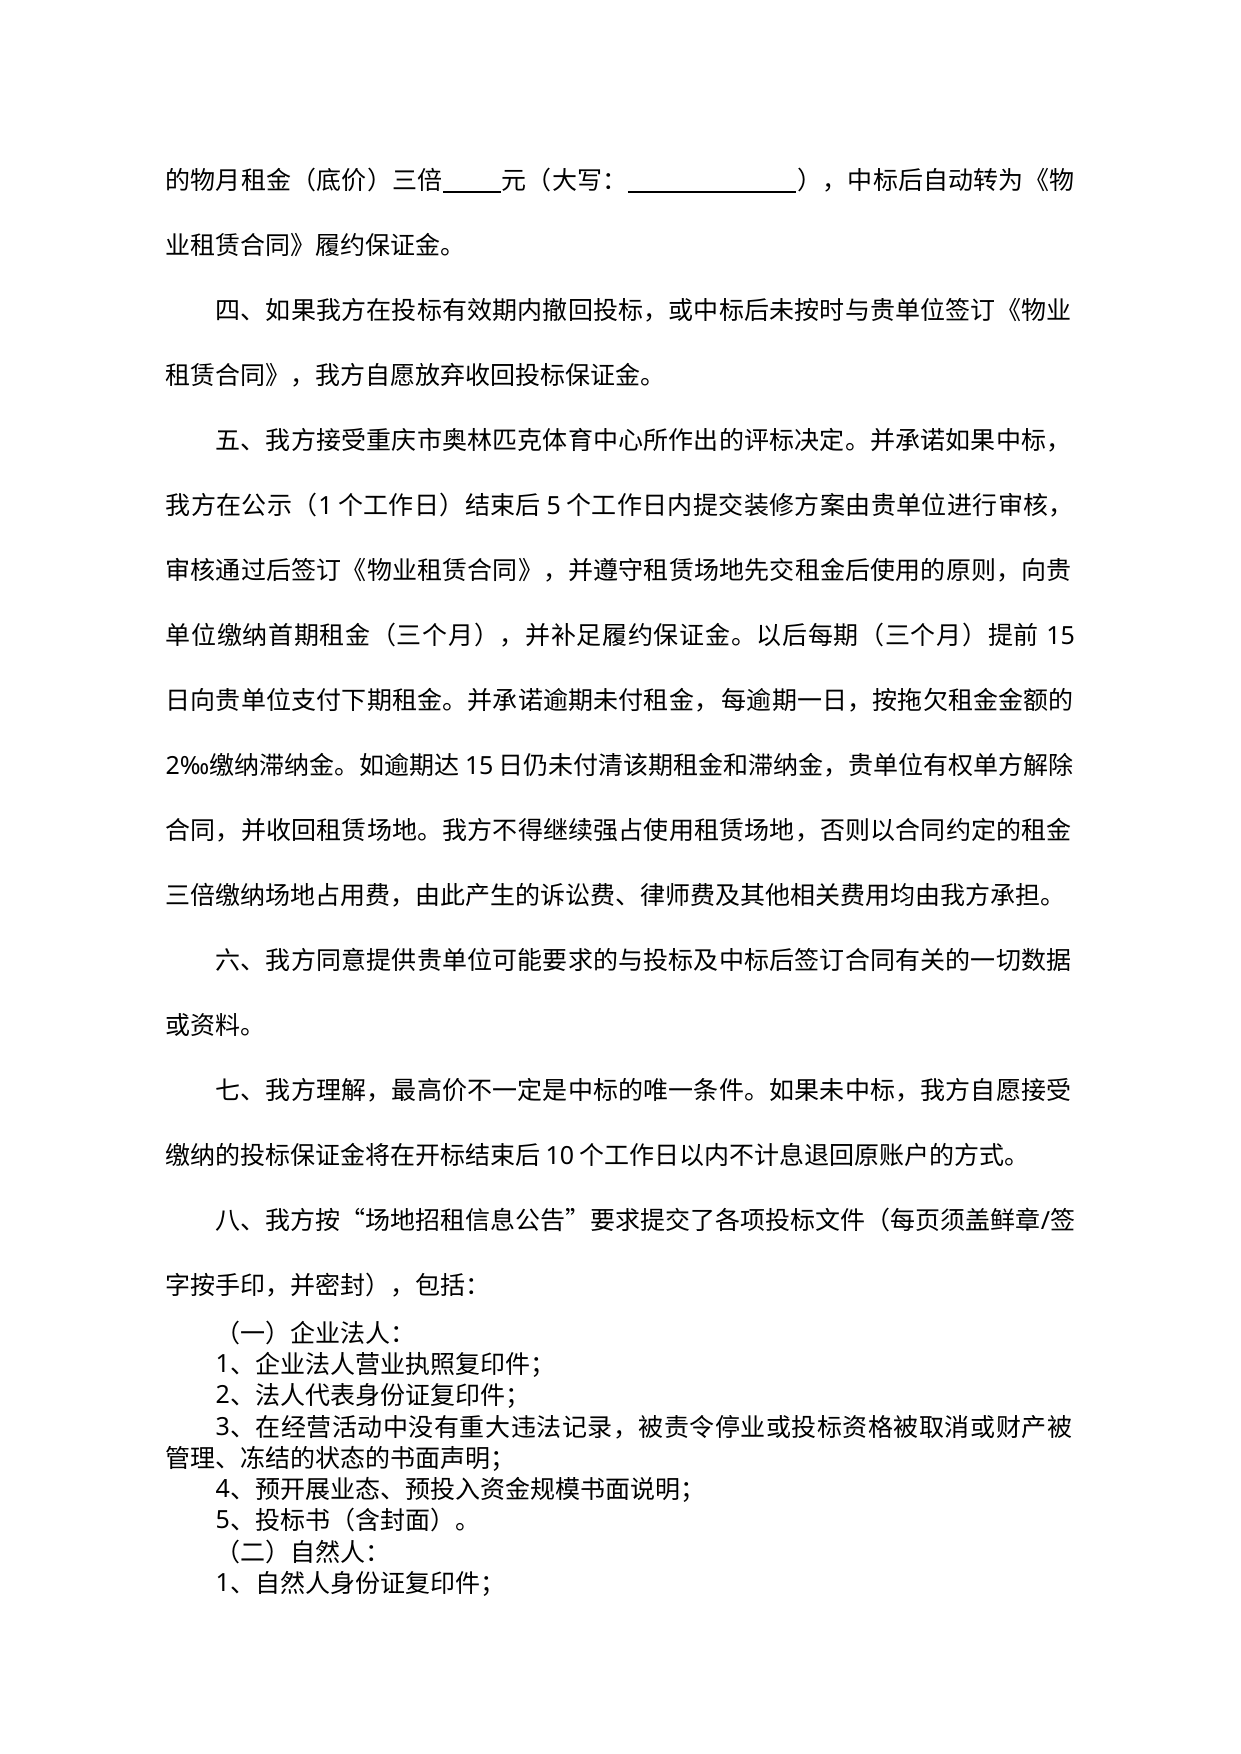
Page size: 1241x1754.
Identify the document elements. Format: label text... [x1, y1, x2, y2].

text 1、企业法人营业执照复印件； [165, 1347, 1075, 1378]
text 4、预开展业态、预投入资金规模书面说明； [165, 1472, 1075, 1503]
text 五、我方接受重庆市奥林匹克体育中心所作出的评标决定。并承诺如果中标，我方在公示（1个工作日）结束后5个工作日内提交装修方案由贵单位进行审核，审核通过后签订《物业租赁合同》，并遵守租赁场地先交租金后使用的原则，向贵单位缴纳首期租金（三个月），并补足履约保证金。以后每期（三个月）提前15日向贵单位支付下期租金。并承诺逾期未付租金，每逾期一日，按拖欠租金金额的2‰缴纳滞纳金。如逾期达15日仍未付清该期租金和滞纳金，贵单位有权单方解除合同，并收回租赁场地。我方不得继续强占使用租赁场地，否则以合同约定的租金三倍缴纳场地占用费，由此产生的诉讼费、律师费及其他相关费用均由我方承担。 [165, 406, 1075, 926]
text 2、法人代表身份证复印件； [165, 1378, 1075, 1409]
text 5、投标书（含封面）。 [165, 1503, 1075, 1534]
text 3、在经营活动中没有重大违法记录，被责令停业或投标资格被取消或财产被管理、冻结的状态的书面声明； [165, 1409, 1075, 1472]
text （一）企业法人： [165, 1316, 1075, 1347]
text 八、我方按“场地招租信息公告”要求提交了各项投标文件（每页须盖鲜章/签字按手印，并密封），包括： [165, 1186, 1075, 1316]
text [165, 146, 1075, 276]
text 四、如果我方在投标有效期内撤回投标，或中标后未按时与贵单位签订《物业租赁合同》，我方自愿放弃收回投标保证金。 [165, 276, 1075, 406]
text 七、我方理解，最高价不一定是中标的唯一条件。如果未中标，我方自愿接受缴纳的投标保证金将在开标结束后10个工作日以内不计息退回原账户的方式。 [165, 1056, 1075, 1186]
text 1、自然人身份证复印件； [165, 1566, 1075, 1597]
text 六、我方同意提供贵单位可能要求的与投标及中标后签订合同有关的一切数据或资料。 [165, 926, 1075, 1056]
text （二）自然人： [165, 1534, 1075, 1566]
